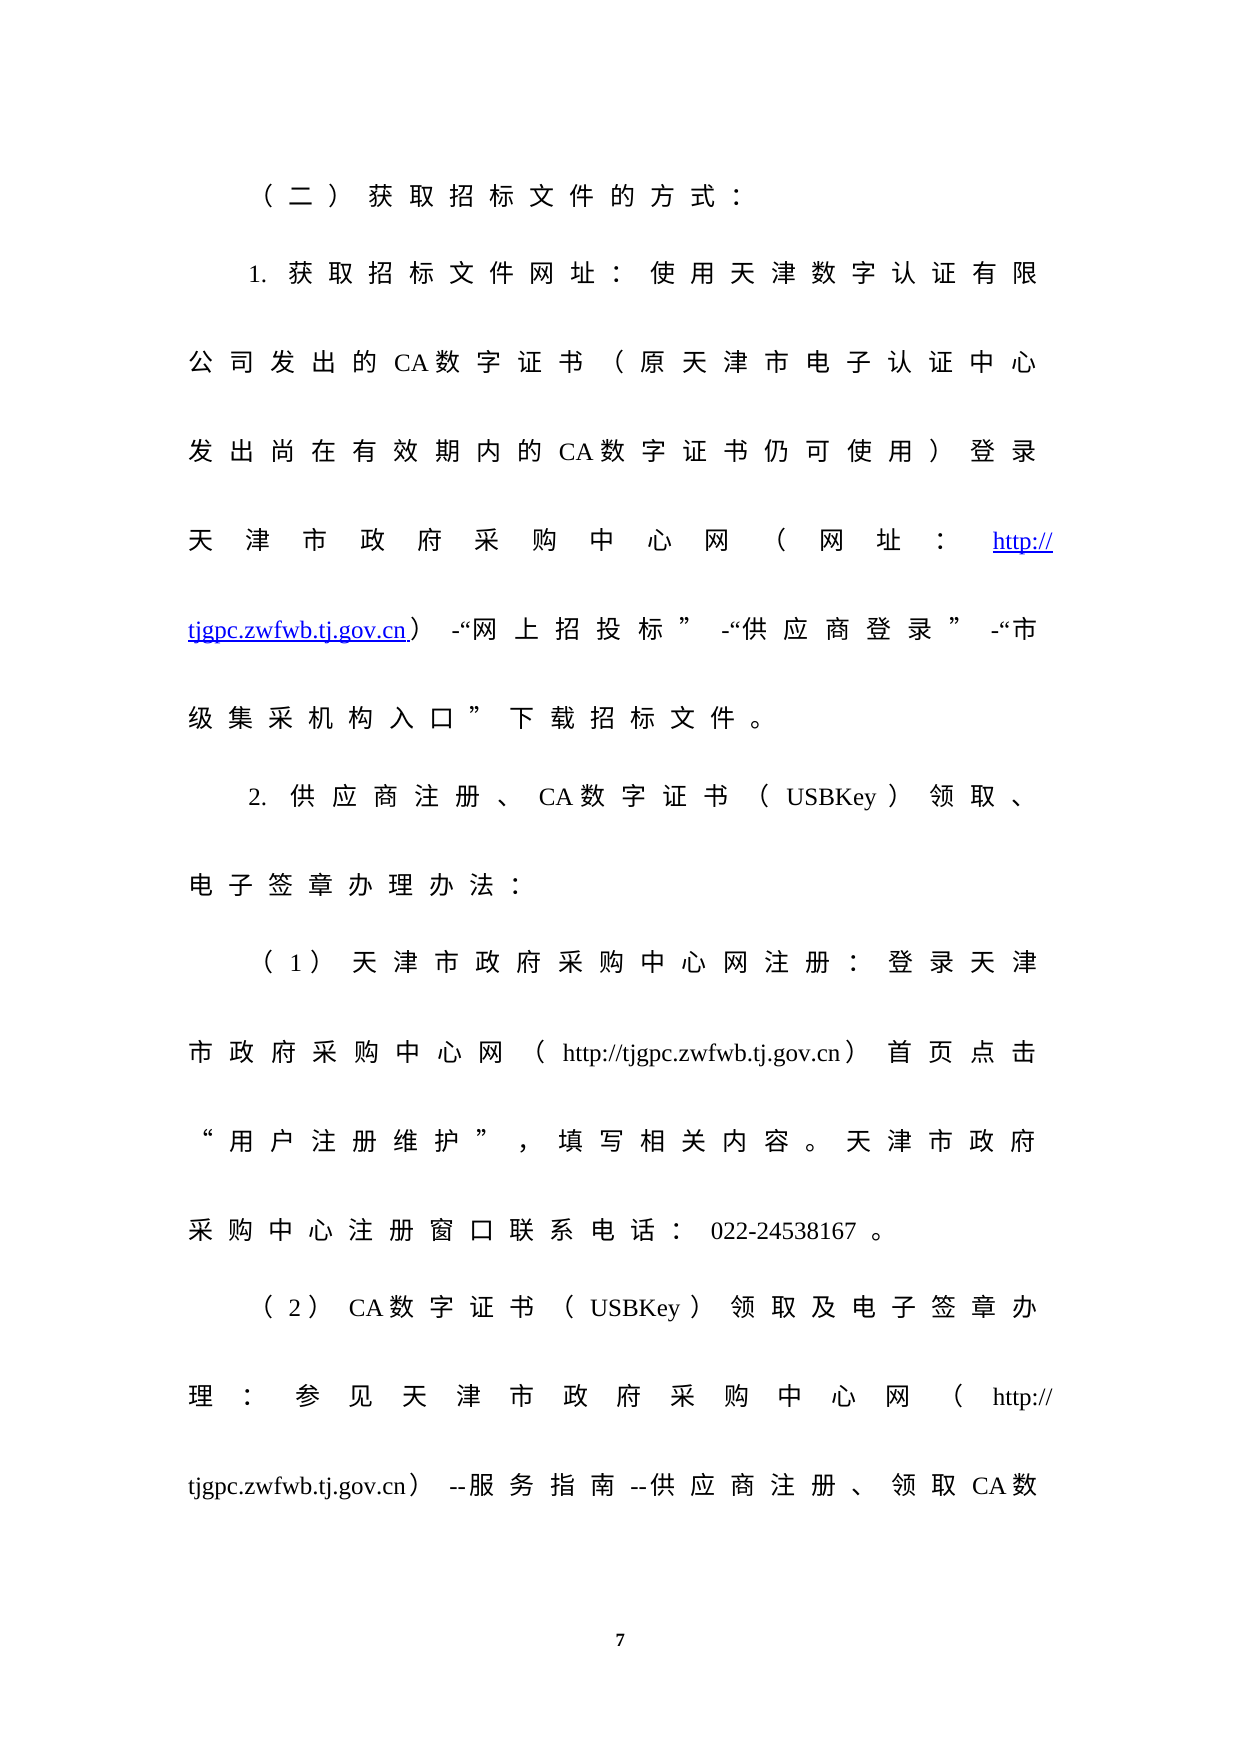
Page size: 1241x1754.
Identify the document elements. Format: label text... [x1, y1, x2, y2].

text 1. 获取招标文件网址：使用天津数字认证有限公司发出的CA数字证书（原天津市电子认证中心发出尚在有效期内的CA数字证书仍可使用）登录天津市政府采购中心网（网址：http://tjgpc.zwfwb.tj.gov.cn）-“网上招投标”-“供应商登录”-“市级集采机构入口”下载招标文件。 [188, 242, 1052, 747]
text （1）天津市政府采购中心网注册：登录天津市政府采购中心网（http://tjgpc.zwfwb.tj.gov.cn）首页点击“用户注册维护”，填写相关内容。天津市政府采购中心注册窗口联系电话：022-24538167。 [188, 931, 1052, 1258]
text （二）获取招标文件的方式： [188, 164, 1052, 224]
text 2. 供应商注册、CA数字证书（USBKey）领取、电子签章办理办法： [188, 765, 1052, 913]
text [188, 1276, 1052, 1513]
